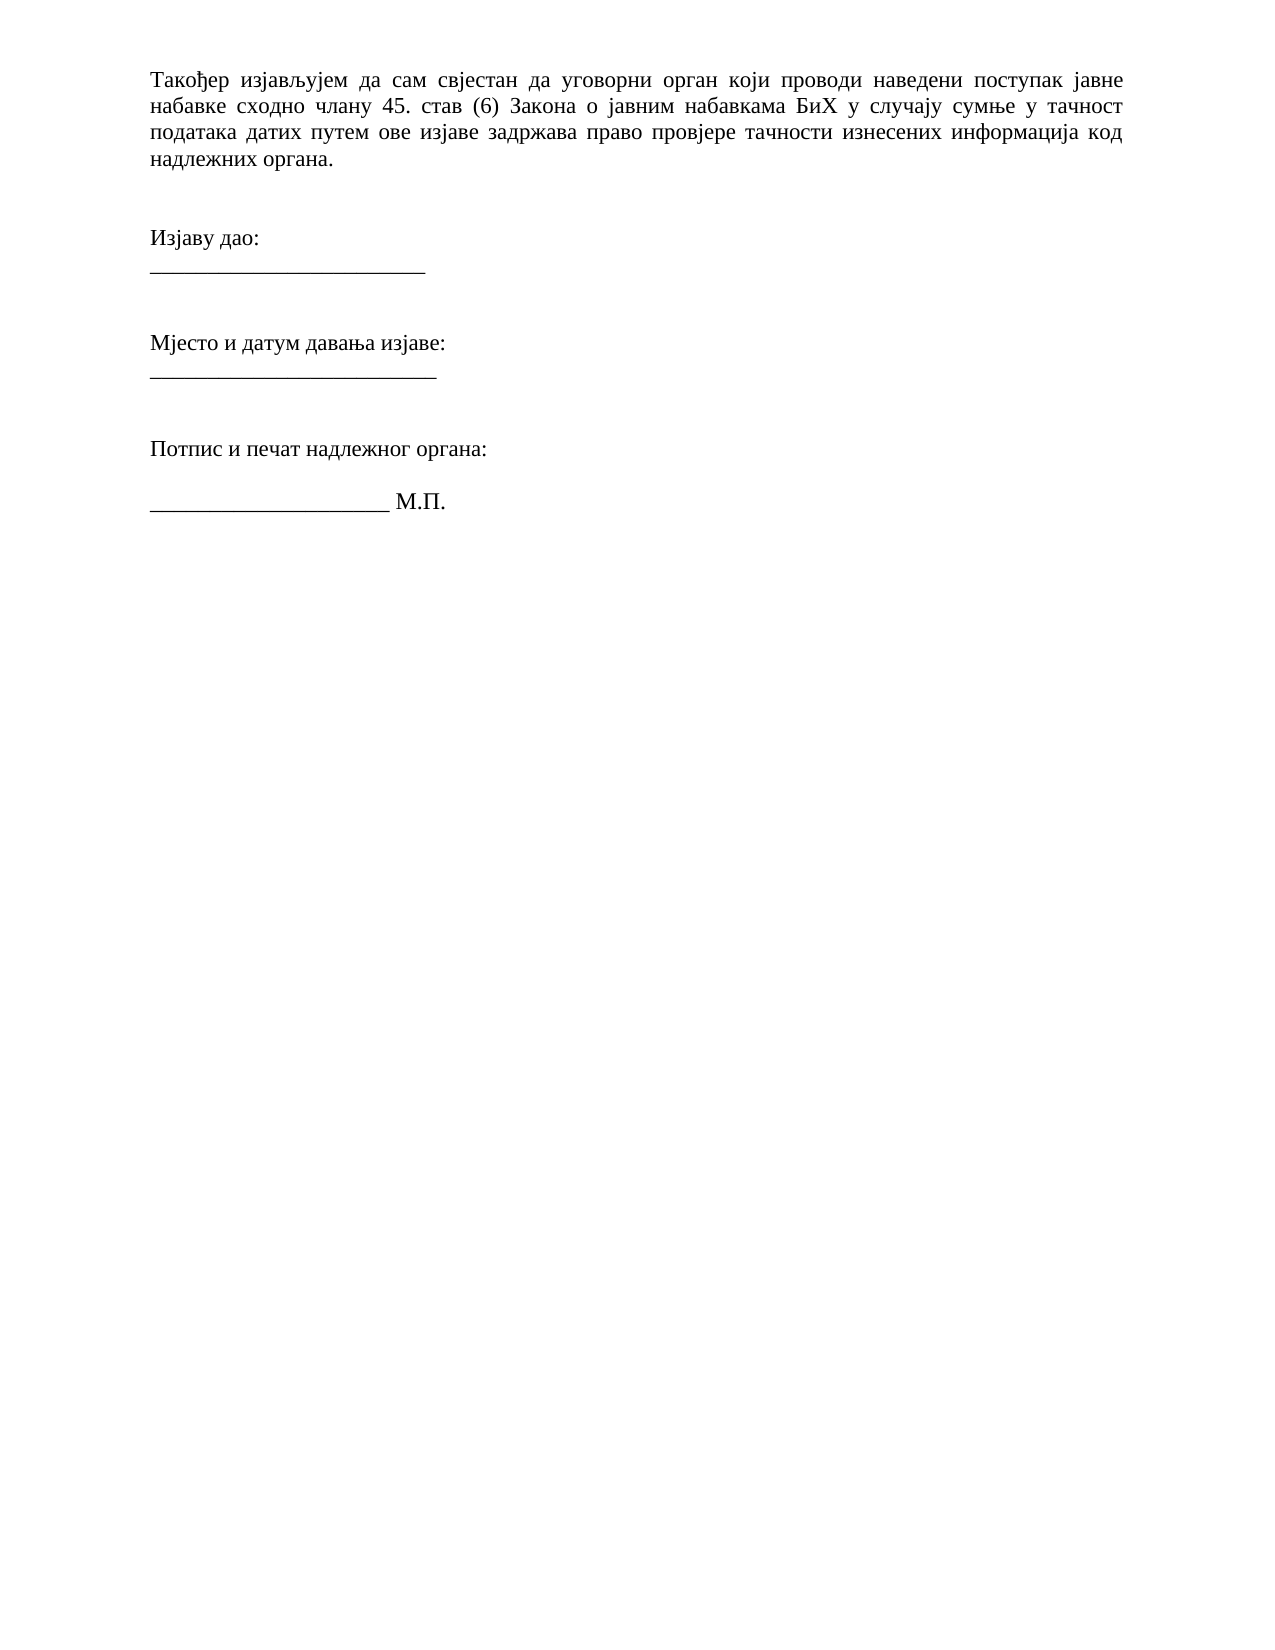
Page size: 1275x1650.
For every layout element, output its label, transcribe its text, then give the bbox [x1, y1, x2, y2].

text Изјаву дао: [150, 224, 1125, 250]
text Такођер изјављујем да сам свјестан да уговорни орган који проводи наведени поступак јавне набавке сходно члану 45. став (6) Закона о јавним набавкама БиХ у случају сумње у тачност података датих путем ове изјаве задржава право провјере тачности изнесених информација код надлежних органа. [150, 66, 1125, 171]
text ________________________ [150, 250, 1125, 276]
text _________________________ [150, 356, 1125, 382]
text Потпис и печат надлежног органа: [150, 434, 1125, 461]
text ____________________ М.П. [150, 487, 1125, 515]
text Мјесто и датум давања изјаве: [150, 329, 1125, 356]
